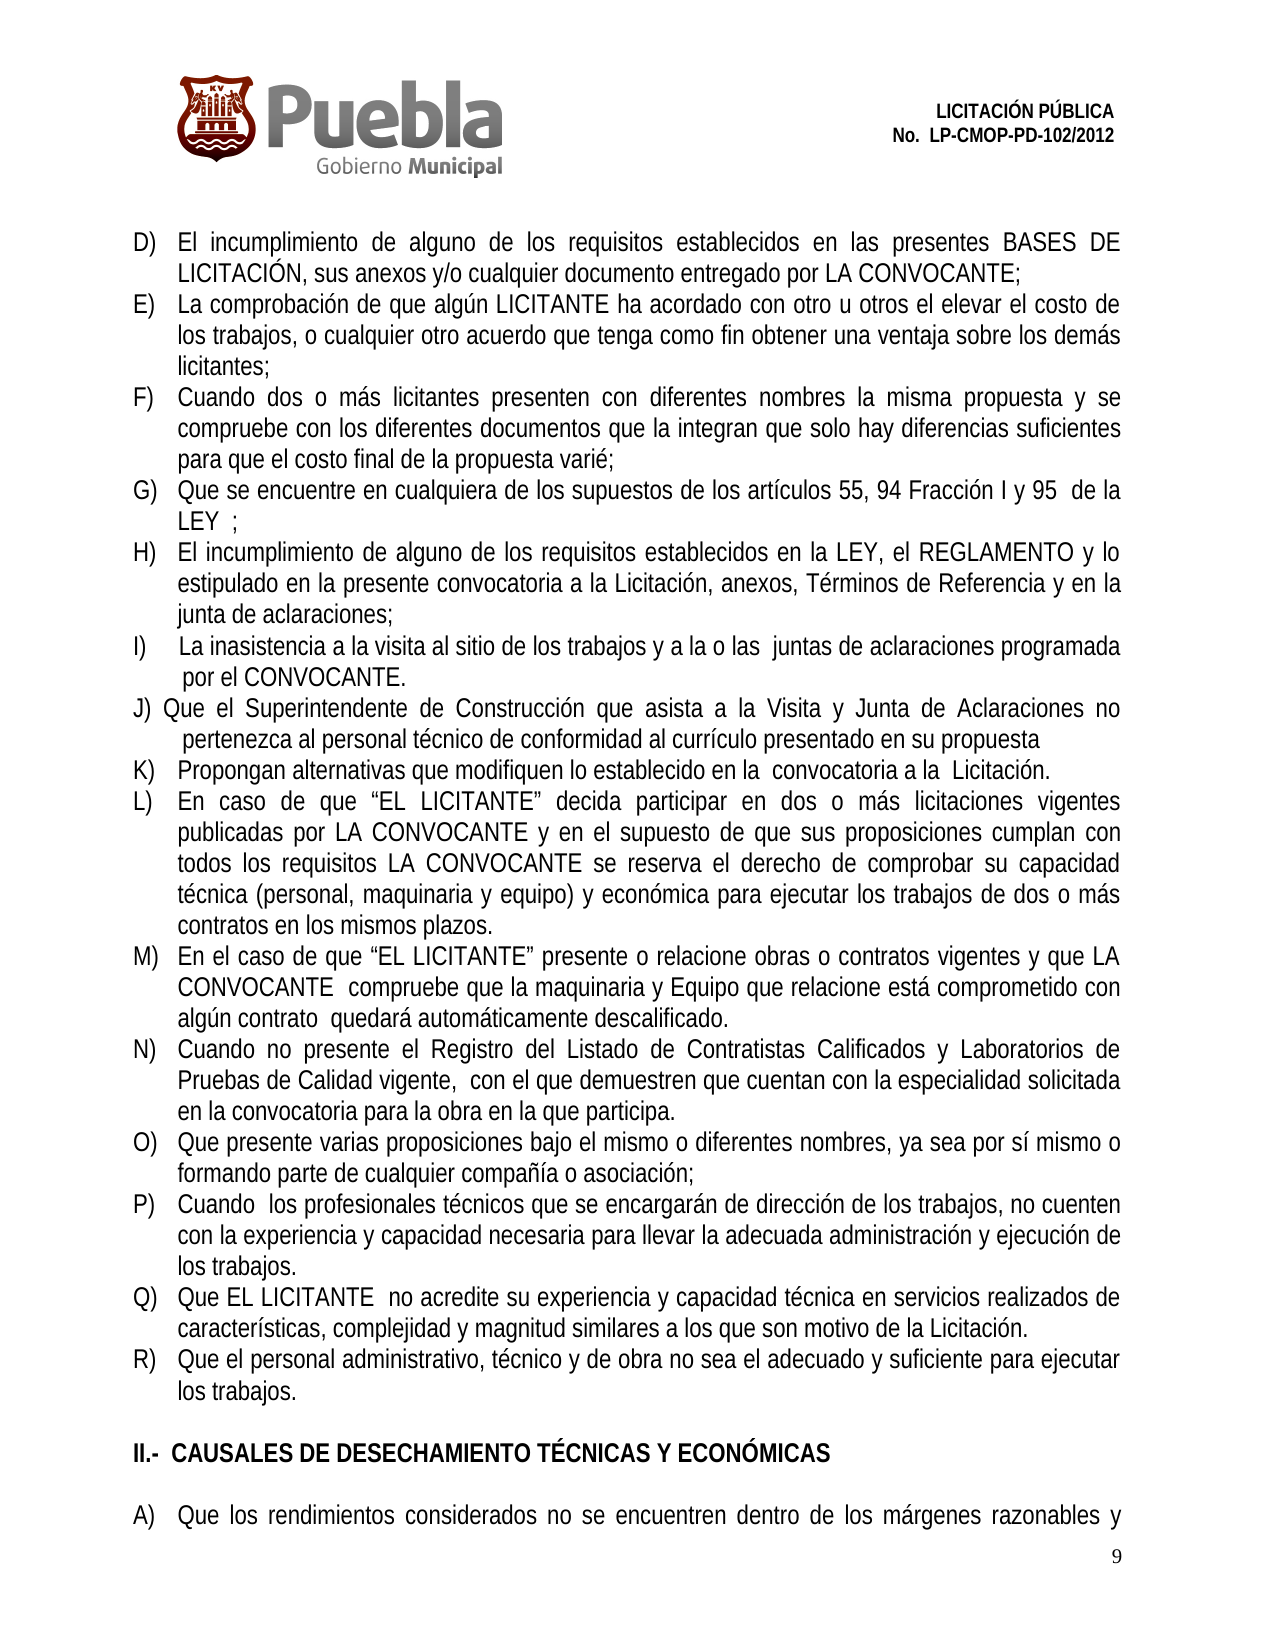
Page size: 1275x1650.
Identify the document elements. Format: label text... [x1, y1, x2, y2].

list Cuando dos o más licitantes presenten con diferentes nombres la misma propuesta y se compruebe con los diferentes documentos que la integran que solo hay diferencias suficientes para que el costo final de la propuesta varié; [133, 381, 1122, 474]
picture [177, 75, 502, 178]
list Que el personal administrativo, técnico y de obra no sea el adecuado y suficiente para ejecutar los trabajos. [133, 1344, 1122, 1406]
list Cuando no presente el Registro del Listado de Contratistas Calificados y Laboratorios de Pruebas de Calidad vigente, con el que demuestren que cuentan con la especialidad solicitada en la convocatoria para la obra en la que participa. [133, 1033, 1122, 1126]
list I) La inasistencia a la visita al sitio de los trabajos y a la o las juntas de aclaraciones programada por el CONVOCANTE. [74, 630, 1122, 692]
list En el caso de que “EL LICITANTE” presente o relacione obras o contratos vigentes y que LA CONVOCANTE compruebe que la maquinaria y Equipo que relacione está comprometido con algún contrato quedará automáticamente descalificado. [133, 940, 1122, 1033]
list En caso de que “EL LICITANTE” decida participar en dos o más licitaciones vigentes publicadas por LA CONVOCANTE y en el supuesto de que sus proposiciones cumplan con todos los requisitos LA CONVOCANTE se reserva el derecho de comprobar su capacidad técnica (personal, maquinaria y equipo) y económica para ejecutar los trabajos de dos o más contratos en los mismos plazos. [133, 785, 1122, 940]
list El incumplimiento de alguno de los requisitos establecidos en la LEY, el REGLAMENTO y lo estipulado en la presente convocatoria a la Licitación, anexos, Términos de Referencia y en la junta de aclaraciones; [133, 537, 1122, 630]
list Que presente varias proposiciones bajo el mismo o diferentes nombres, ya sea por sí mismo o formando parte de cualquier compañía o asociación; [133, 1126, 1122, 1188]
subtitle II.- CAUSALES DE DESECHAMIENTO TÉCNICAS Y ECONÓMICAS [133, 1437, 1122, 1468]
list El incumplimiento de alguno de los requisitos establecidos en las presentes BASES DE LICITACIÓN, sus anexos y/o cualquier documento entregado por LA CONVOCANTE; [133, 226, 1122, 288]
list Que EL LICITANTE no acredite su experiencia y capacidad técnica en servicios realizados de características, complejidad y magnitud similares a los que son motivo de la Licitación. [133, 1282, 1122, 1344]
list La comprobación de que algún LICITANTE ha acordado con otro u otros el elevar el costo de los trabajos, o cualquier otro acuerdo que tenga como fin obtener una ventaja sobre los demás licitantes; [133, 288, 1122, 381]
list Propongan alternativas que modifiquen lo establecido en la convocatoria a la Licitación. [133, 754, 1122, 785]
list Cuando los profesionales técnicos que se encargarán de dirección de los trabajos, no cuenten con la experiencia y capacidad necesaria para llevar la adecuada administración y ejecución de los trabajos. [133, 1188, 1122, 1282]
list Que se encuentre en cualquiera de los supuestos de los artículos 55, 94 Fracción I y 95 de la LEY ; [133, 474, 1122, 537]
list J) Que el Superintendente de Construcción que asista a la Visita y Junta de Aclaraciones no pertenezca al personal técnico de conformidad al currículo presentado en su propuesta [88, 692, 1122, 754]
